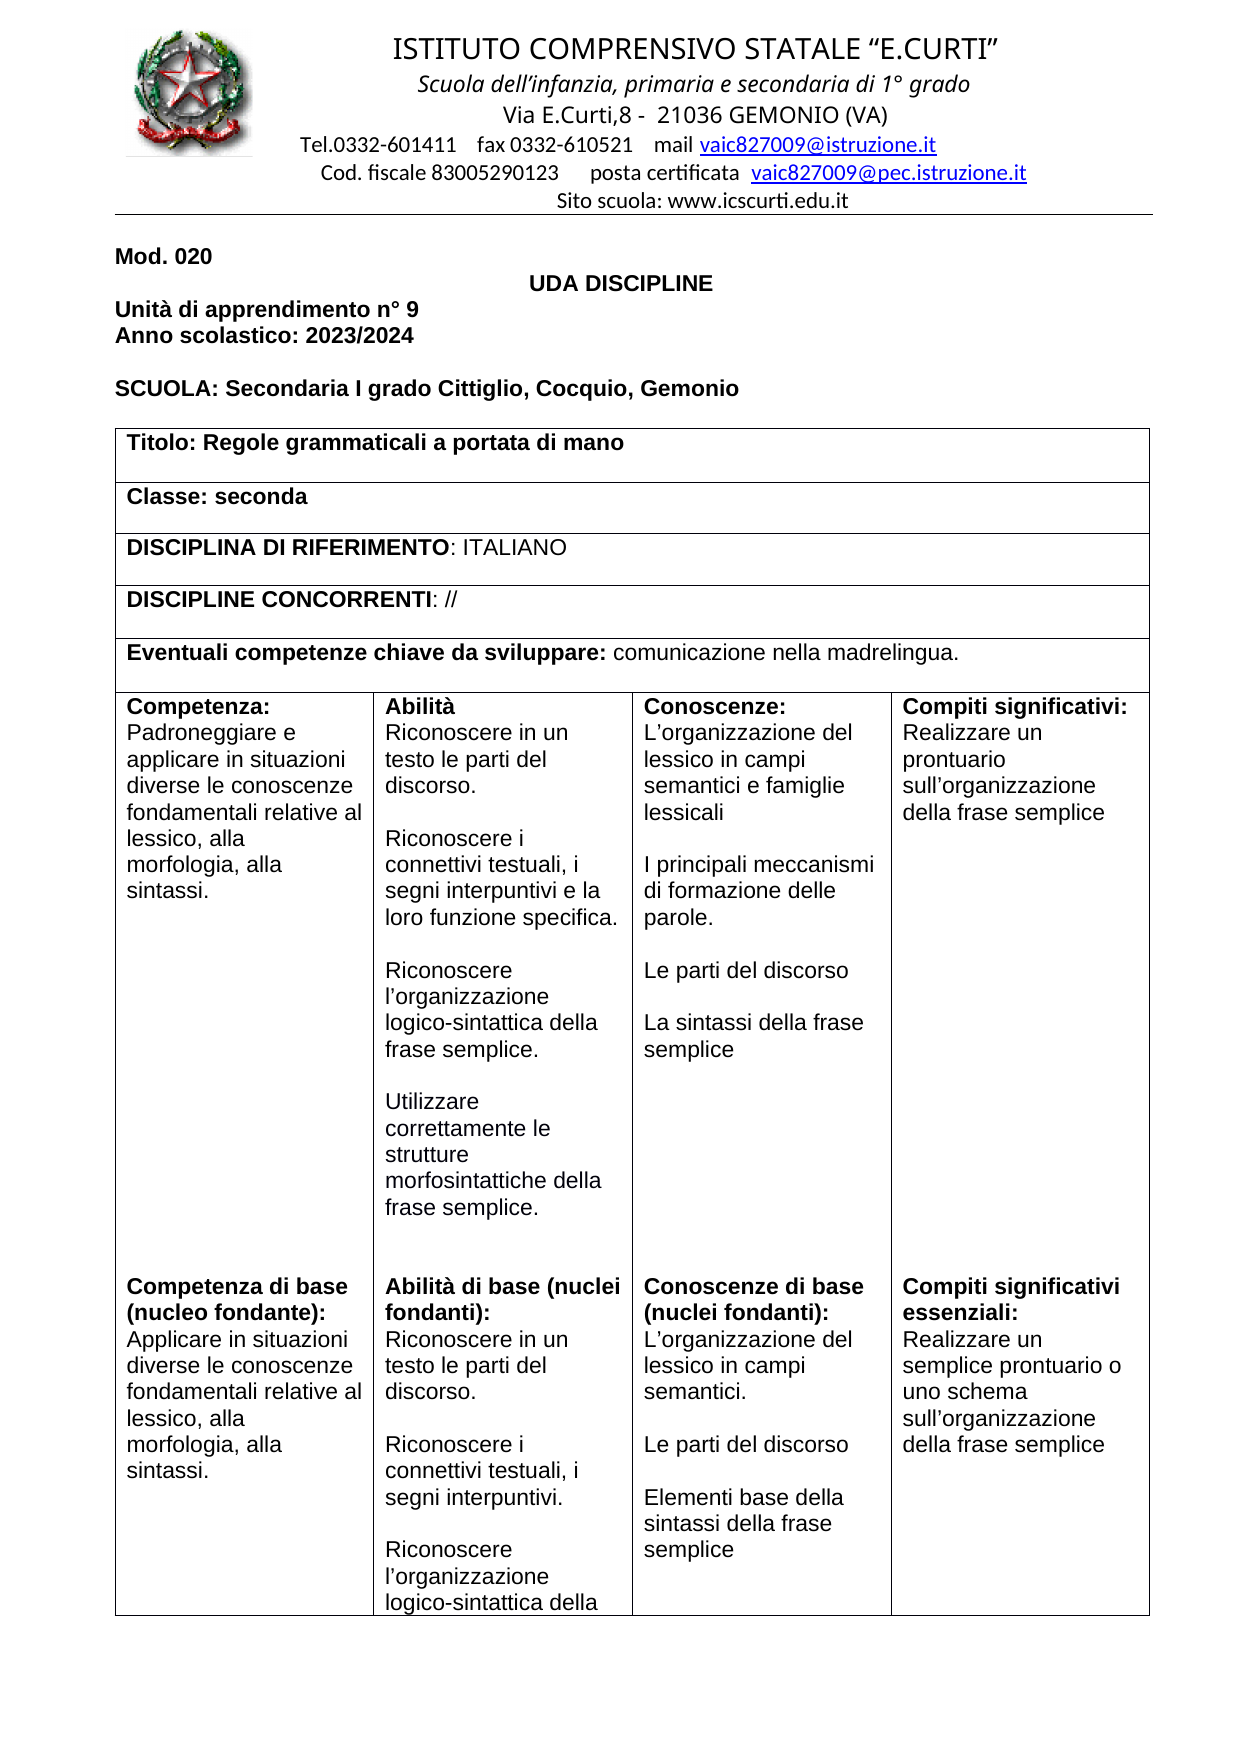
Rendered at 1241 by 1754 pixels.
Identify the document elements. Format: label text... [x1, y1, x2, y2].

text SCUOLA: Secondaria I grado Cittiglio, Cocquio, Gemonio [114, 375, 1128, 401]
table_cell Eventuali competenze chiave da sviluppare: comunicazione nella madrelingua. [116, 639, 1149, 692]
text UDA DISCIPLINE [114, 270, 1128, 296]
table_cell DISCIPLINE CONCORRENTI: // [116, 586, 1149, 638]
table_cell DISCIPLINA DI RIFERIMENTO: ITALIANO [116, 534, 1149, 584]
text Anno scolastico: 2023/2024 [114, 322, 1128, 349]
table_cell Classe: seconda [116, 483, 1149, 533]
table_header Titolo: Regole grammaticali a portata di mano [116, 429, 1149, 482]
picture [125, 28, 253, 158]
text Mod. 020 [114, 243, 1128, 270]
text Unità di apprendimento n° 9 [114, 296, 1128, 322]
